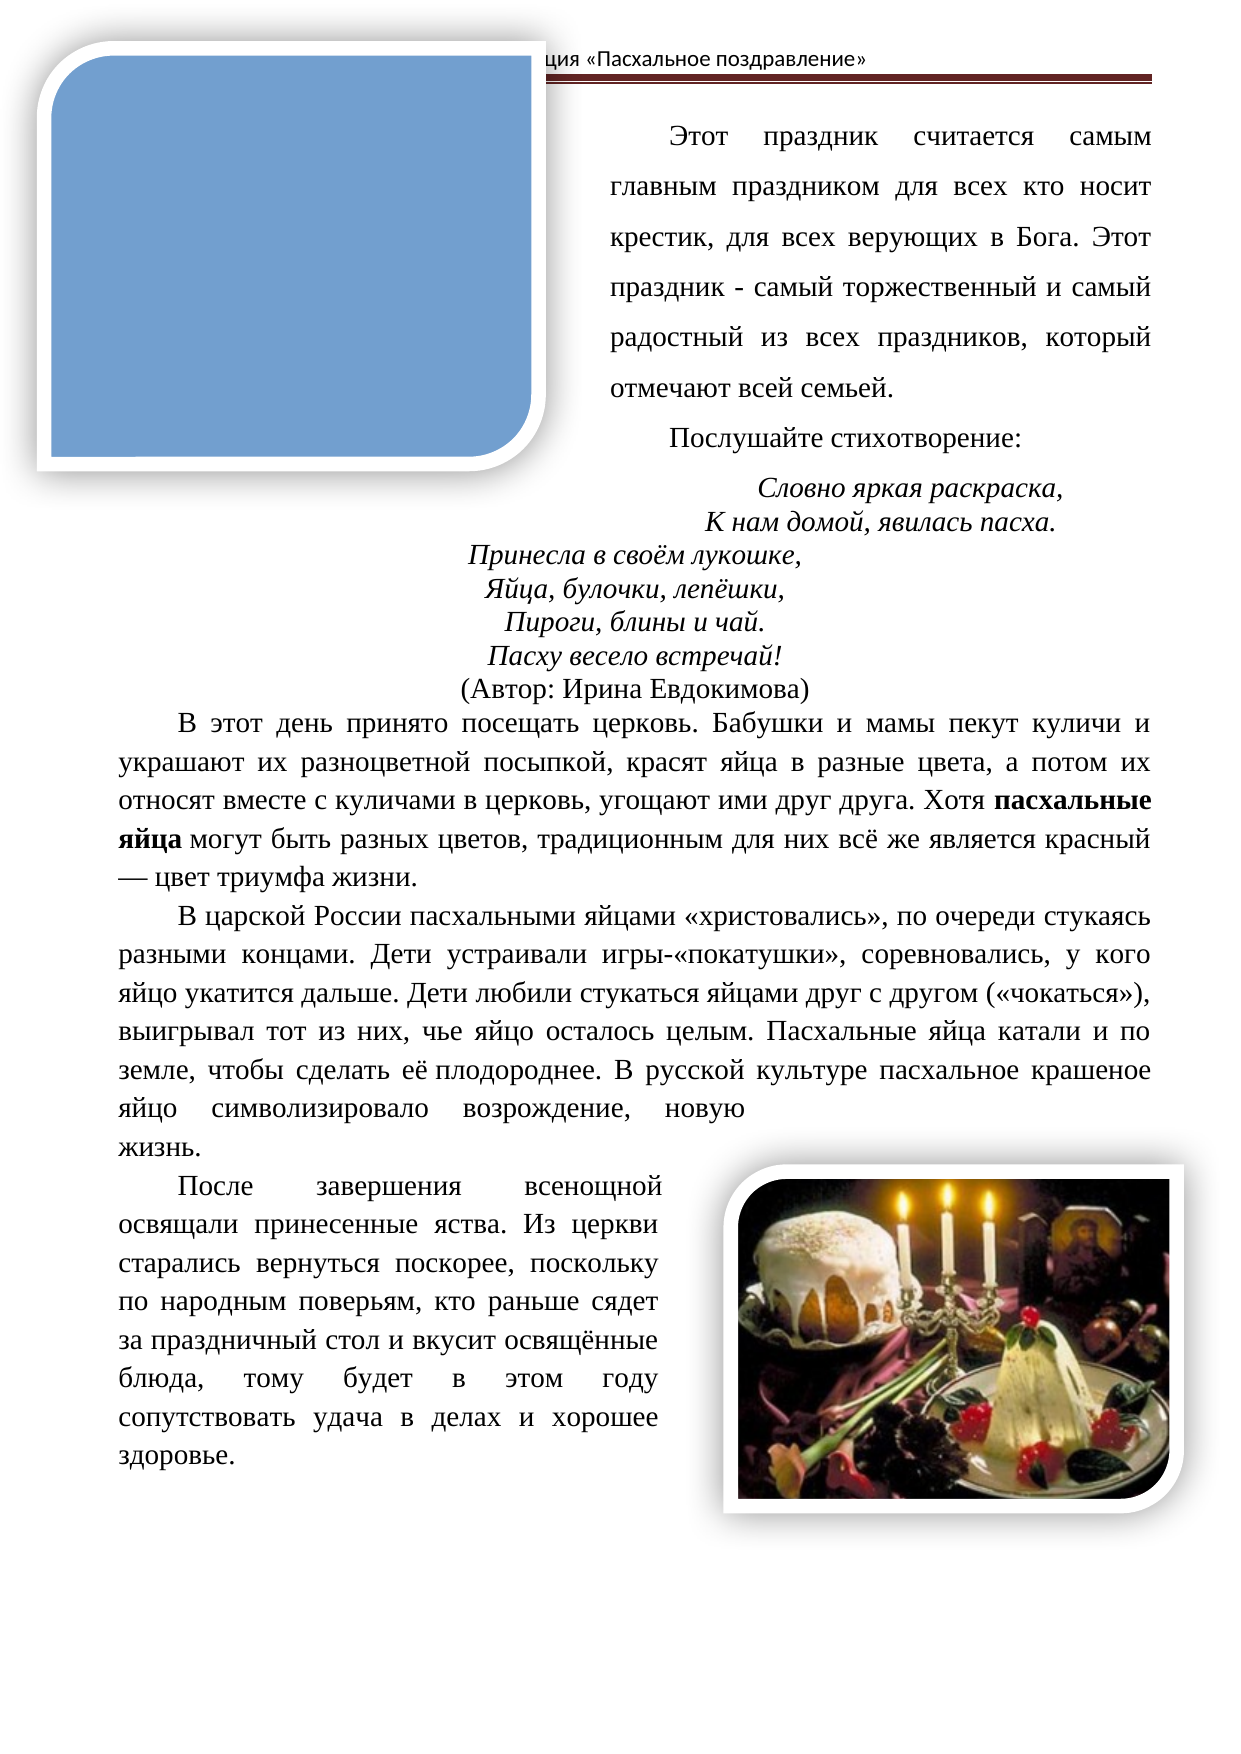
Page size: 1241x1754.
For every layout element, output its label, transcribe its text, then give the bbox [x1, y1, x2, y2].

text Послушайте стихотворение: [554, 420, 1152, 453]
text Словно яркая раскраска, К нам домой, явилась пасха. Принесла в своём лукошке, Яйца, булочки, лепёшки, Пироги, блины и чай. Пасху весело встречай! (Автор: Ирина Евдокимова) [118, 470, 1152, 705]
picture [739, 1179, 1169, 1498]
text Этот праздник считается самым главным праздником для всех кто носит крестик, для всех верующих в Бога. Этот праздник - самый торжественный и самый радостный из всех праздников, который отмечают всей семьей. [572, 118, 1152, 403]
text В этот день принято посещать церковь. Бабушки и мамы пекут куличи и украшают их разноцветной посыпкой, красят яйца в разные цвета, а потом их относят вместе с куличами в церковь, угощают ими друг друга. Хотя пасхальные яйца могут быть разных цветов, традиционным для них всё же является красный — цвет триумфа жизни. [118, 705, 1152, 893]
text В царской России пасхальными яйцами «христовались», по очереди стукаясь разными концами. Дети устраивали игры-«покатушки», соревновались, у кого яйцо укатится дальше. Дети любили стукаться яйцами друг с другом («чокаться»), выигрывал тот из них, чье яйцо осталось целым. Пасхальные яйца катали и по земле, чтобы сделать её плодороднее. В русской культуре пасхальное крашеное яйцо символизировало возрождение, новую жизнь. [118, 898, 1152, 1163]
